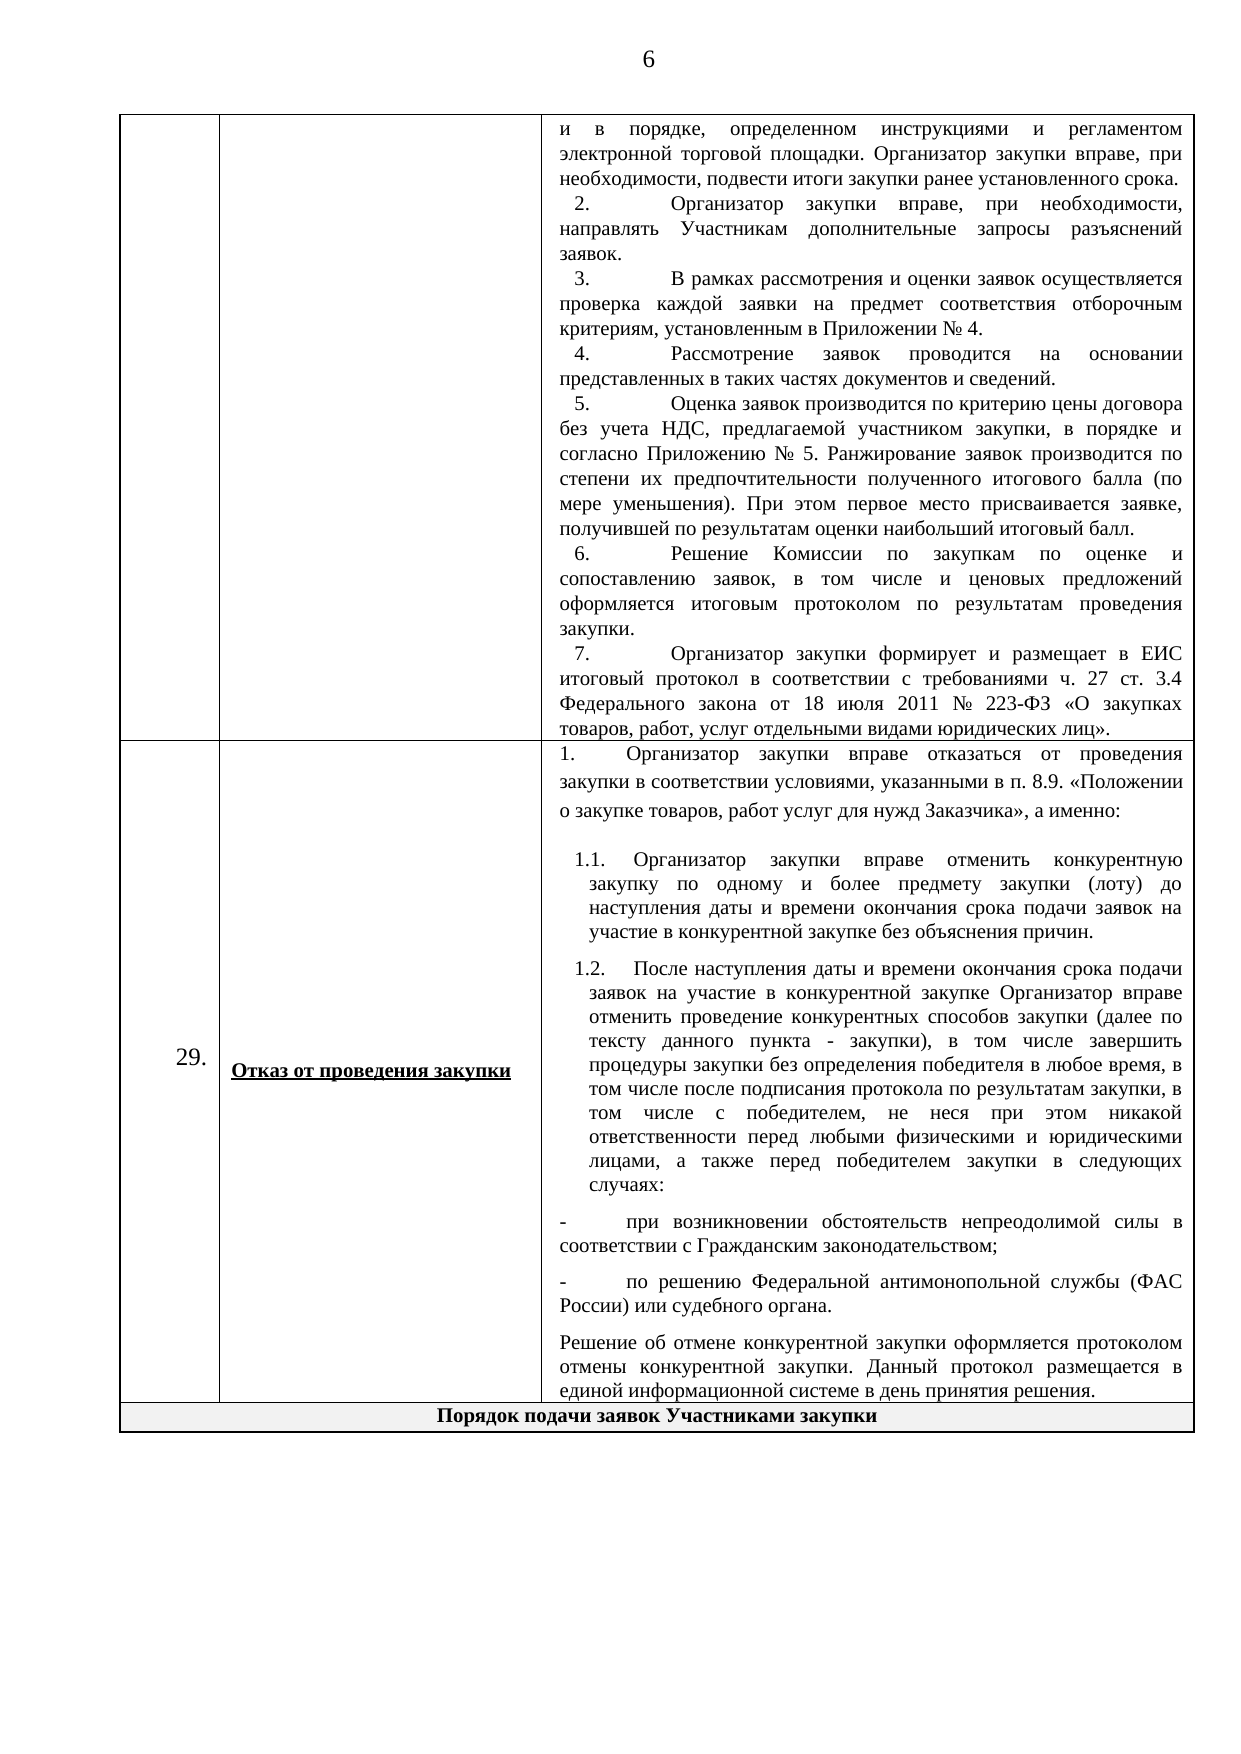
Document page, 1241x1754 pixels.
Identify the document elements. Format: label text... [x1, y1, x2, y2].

table_cell Организатор закупки вправе отказаться от проведения закупки в соответствии условиями, указанными в п. 8.9. «Положении о закупке товаров, работ услуг для нужд Заказчика», а именно: Организатор закупки вправе отменить конкурентную закупку по одному и более предмету закупки (лоту) до наступления даты и времени окончания срока подачи заявок на участие в конкурентной закупке без объяснения причин. После наступления даты и времени окончания срока подачи заявок на участие в конкурентной закупке Организатор вправе отменить проведение конкурентных способов закупки (далее по тексту данного пункта - закупки), в том числе завершить процедуры закупки без определения победителя в любое время, в том числе после подписания протокола по результатам закупки, в том числе с победителем, не неся при этом никакой ответственности перед любыми физическими и юридическими лицами, а также перед победителем закупки в следующих случаях: - при возникновении обстоятельств непреодолимой силы в соответствии с Гражданским законодательством; - по решению Федеральной антимонопольной службы (ФАС России) или судебного органа. Решение об отмене конкурентной закупки оформляется протоколом отмены конкурентной закупки. Данный протокол размещается в единой информационной системе в день принятия решения. [542, 741, 1193, 1402]
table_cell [220, 115, 541, 740]
table_cell [121, 741, 219, 1402]
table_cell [542, 115, 1193, 740]
table_cell Порядок подачи заявок Участниками закупки [121, 1403, 1193, 1431]
table_cell Отказ от проведения закупки [220, 741, 541, 1402]
table_cell [121, 115, 219, 740]
